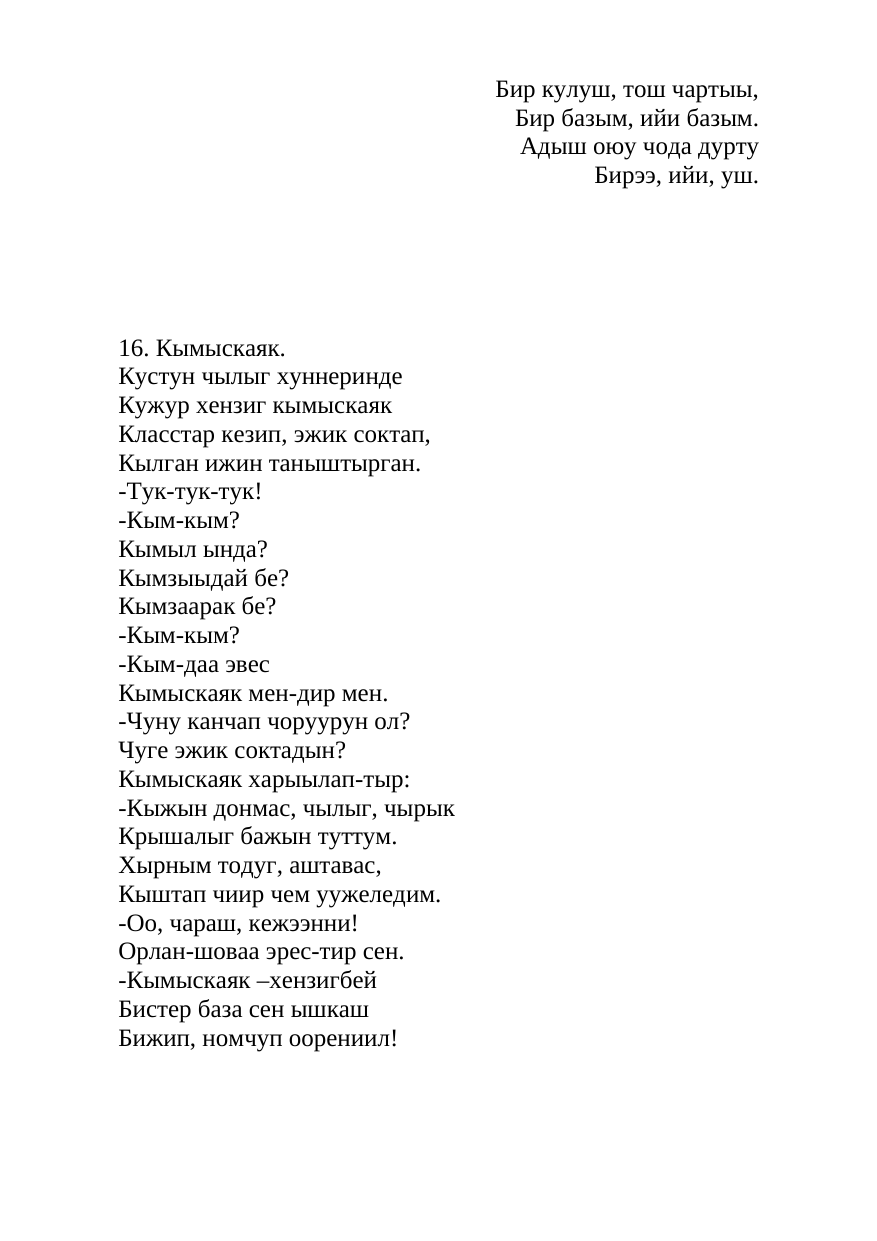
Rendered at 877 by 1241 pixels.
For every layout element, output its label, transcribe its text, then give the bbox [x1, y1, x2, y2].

text Кымыскаяк мен-дир мен. [118, 678, 759, 706]
text Кымыл ында? [118, 534, 759, 563]
text Класстар кезип, эжик соктап, [118, 419, 759, 448]
text Кымзыыдай бе? [118, 563, 759, 591]
text Бир базым, ийи базым. [118, 103, 759, 131]
text Кыштап чиир чем уужеледим. [118, 879, 759, 908]
text -Кымыскаяк –хензигбей [118, 965, 759, 994]
text 16. Кымыскаяк. [118, 333, 759, 361]
text -Тук-тук-тук! [118, 476, 759, 505]
text -Кым-даа эвес [118, 649, 759, 678]
text Бирээ, ийи, уш. [118, 160, 759, 189]
text -Кыжын донмас, чылыг, чырык [118, 793, 759, 821]
text Бистер база сен ышкаш [118, 994, 759, 1023]
text -Кым-кым? [118, 505, 759, 534]
text Кымзаарак бе? [118, 591, 759, 620]
text -Чуну канчап чоруурун ол? [118, 706, 759, 735]
text Адыш оюу чода дурту [118, 131, 759, 160]
text Кымыскаяк харыылап-тыр: [118, 764, 759, 793]
text Чуге эжик соктадын? [118, 735, 759, 764]
text -Кым-кым? [118, 620, 759, 649]
text Бижип, номчуп оорениил! [118, 1023, 759, 1051]
text Кужур хензиг кымыскаяк [118, 390, 759, 419]
text Кылган ижин таныштырган. [118, 448, 759, 476]
text Кустун чылыг хуннеринде [118, 361, 759, 390]
text -Оо, чараш, кежээнни! [118, 908, 759, 936]
text Хырным тодуг, аштавас, [118, 850, 759, 879]
text Крышалыг бажын туттум. [118, 821, 759, 850]
text Бир кулуш, тош чартыы, [118, 74, 759, 103]
text Орлан-шоваа эрес-тир сен. [118, 936, 759, 965]
